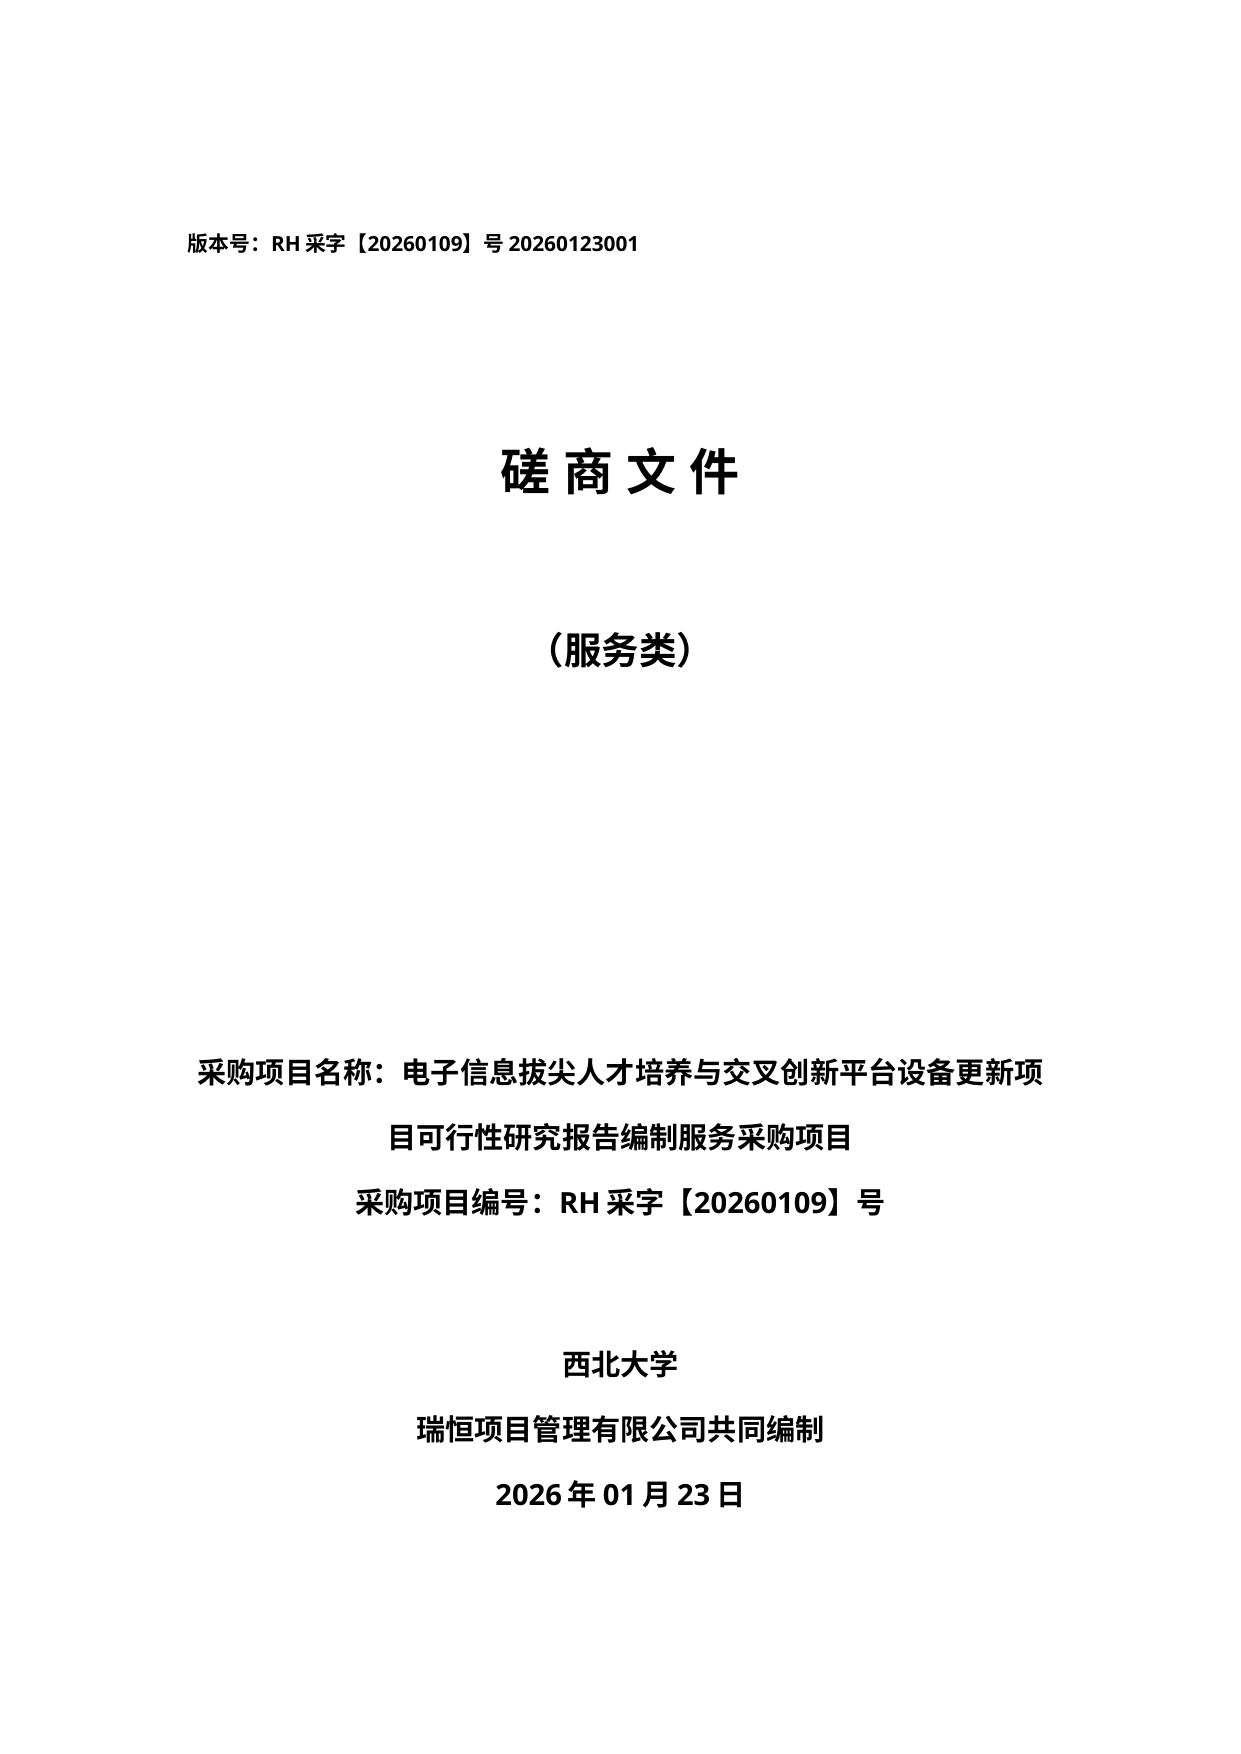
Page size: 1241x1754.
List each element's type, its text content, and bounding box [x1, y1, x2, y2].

text 西北大学 [187, 1332, 1053, 1397]
text 瑞恒项目管理有限公司共同编制 [187, 1397, 1053, 1462]
text （服务类） [187, 617, 1053, 1039]
text 采购项目编号：RH采字【20260109】号 [187, 1169, 1053, 1332]
text 2026年01月23日 [187, 1462, 1053, 1527]
text 版本号：RH采字【20260109】号20260123001 [187, 227, 1053, 422]
text 采购项目名称：电子信息拔尖人才培养与交叉创新平台设备更新项目可行性研究报告编制服务采购项目 [187, 1039, 1053, 1169]
text 磋 商 文 件 [187, 422, 1053, 617]
